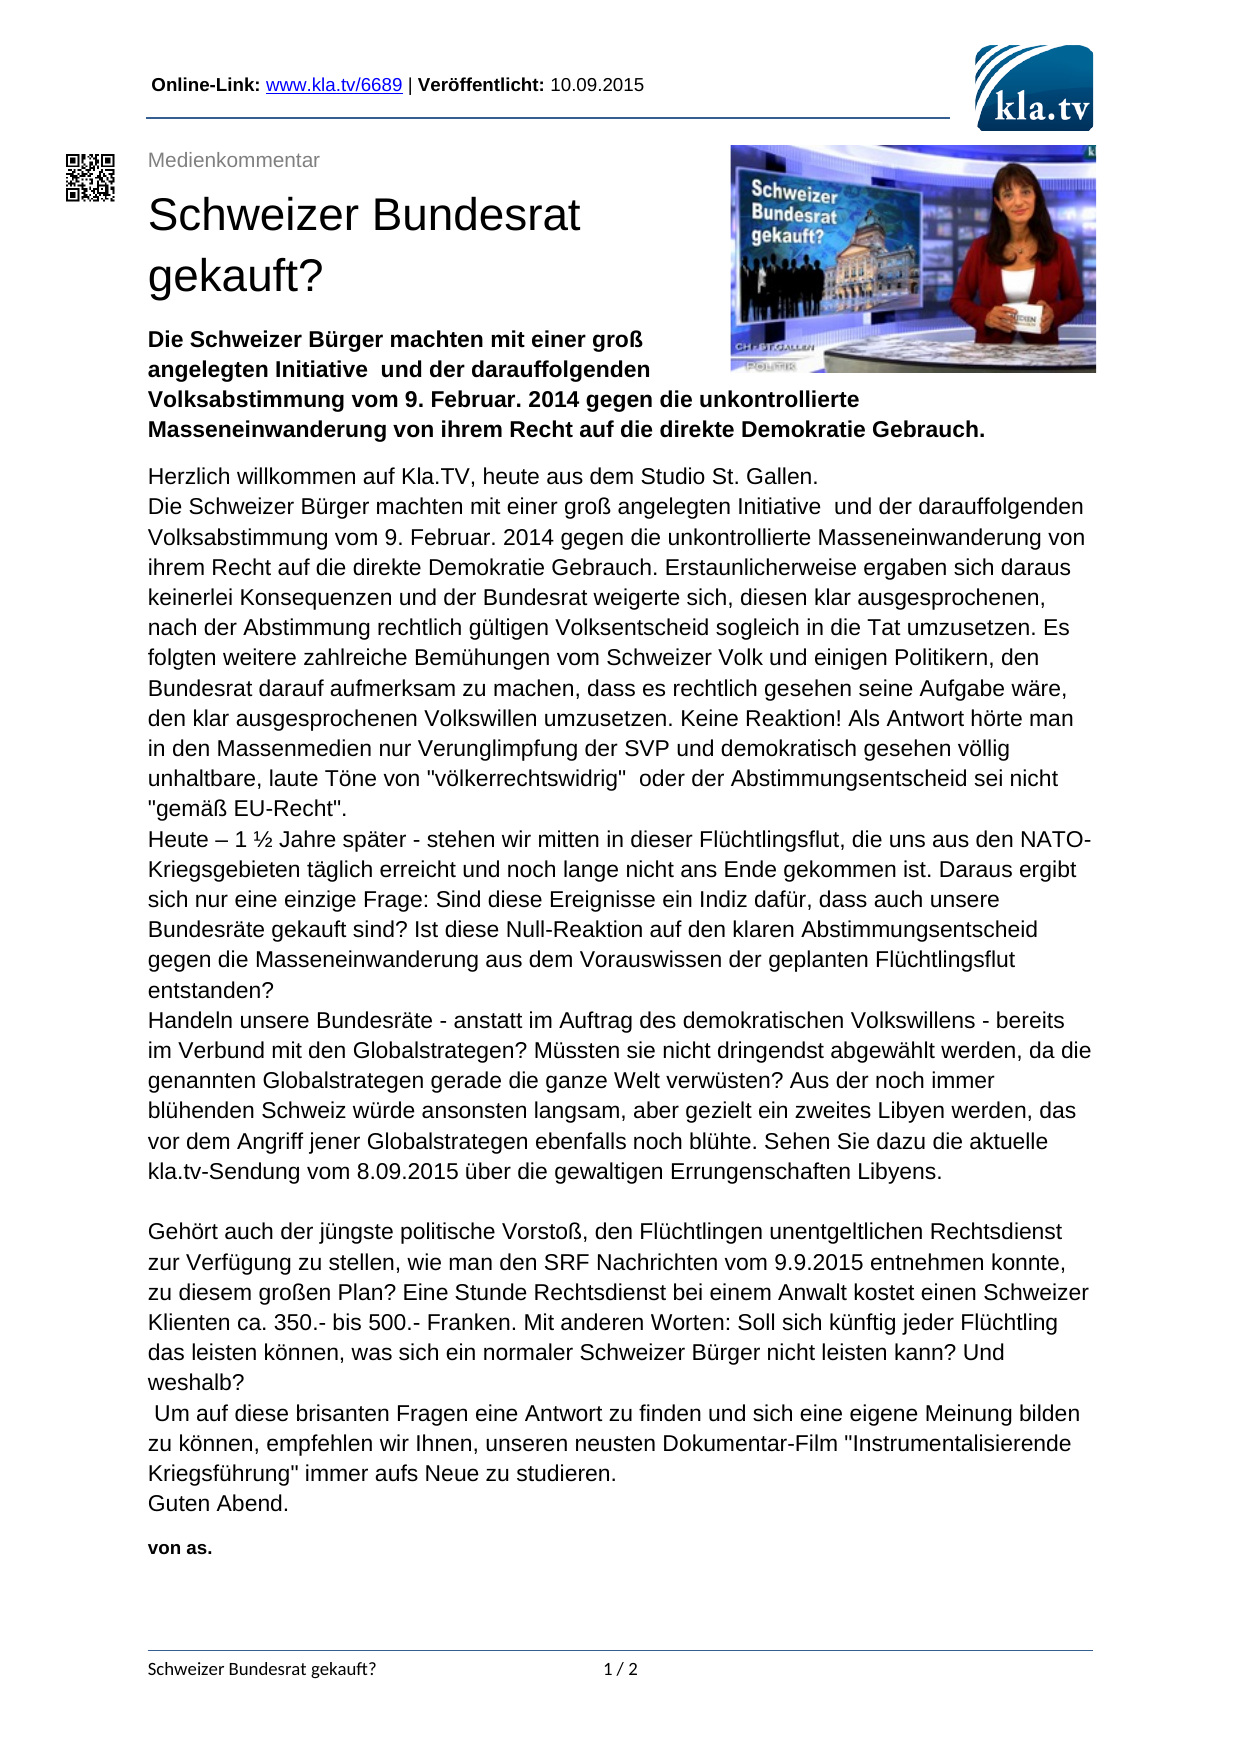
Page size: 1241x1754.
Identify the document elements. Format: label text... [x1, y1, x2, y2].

text von as. [148, 1537, 1093, 1559]
text Schweizer Bundesrat gekauft? [148, 188, 1093, 301]
text Die Schweizer Bürger machten mit einer groß angelegten Initiative und der darauffolgenden Volksabstimmung vom 9. Februar. 2014 gegen die unkontrollierte Masseneinwanderung von ihrem Recht auf die direkte Demokratie Gebrauch. [148, 326, 1093, 443]
text Medienkommentar [148, 148, 1093, 172]
text Herzlich willkommen auf Kla.TV, heute aus dem Studio St. Gallen. Die Schweizer Bürger machten mit einer groß angelegten Initiative und der darauffolgenden Volksabstimmung vom 9. Februar. 2014 gegen die unkontrollierte Masseneinwanderung von ihrem Recht auf die direkte Demokratie Gebrauch. Erstaunlicherweise ergaben sich daraus keinerlei Konsequenzen und der Bundesrat weigerte sich, diesen klar ausgesprochenen, nach der Abstimmung rechtlich gültigen Volksentscheid sogleich in die Tat umzusetzen. Es folgten weitere zahlreiche Bemühungen vom Schweizer Volk und einigen Politikern, den Bundesrat darauf aufmerksam zu machen, dass es rechtlich gesehen seine Aufgabe wäre, den klar ausgesprochenen Volkswillen umzusetzen. Keine Reaktion! Als Antwort hörte man in den Massenmedien nur Verunglimpfung der SVP und demokratisch gesehen völlig unhaltbare, laute Töne von "völkerrechtswidrig" oder der Abstimmungsentscheid sei nicht "gemäß EU-Recht". Heute – 1 ½ Jahre später - stehen wir mitten in dieser Flüchtlingsflut, die uns aus den NATO-Kriegsgebieten täglich erreicht und noch lange nicht ans Ende gekommen ist. Daraus ergibt sich nur eine einzige Frage: Sind diese Ereignisse ein Indiz dafür, dass auch unsere Bundesräte gekauft sind? Ist diese Null-Reaktion auf den klaren Abstimmungsentscheid gegen die Masseneinwanderung aus dem Vorauswissen der geplanten Flüchtlingsflut entstanden? Handeln unsere Bundesräte - anstatt im Auftrag des demokratischen Volkswillens - bereits im Verbund mit den Globalstrategen? Müssten sie nicht dringendst abgewählt werden, da die genannten Globalstrategen gerade die ganze Welt verwüsten? Aus der noch immer blühenden Schweiz würde ansonsten langsam, aber gezielt ein zweites Libyen werden, das vor dem Angriff jener Globalstrategen ebenfalls noch blühte. Sehen Sie dazu die aktuelle kla.tv-Sendung vom 8.09.2015 über die gewaltigen Errungenschaften Libyens. Gehört auch der jüngste politische Vorstoß, den Flüchtlingen unentgeltlichen Rechtsdienst zur Verfügung zu stellen, wie man den SRF Nachrichten vom 9.9.2015 entnehmen konnte, zu diesem großen Plan? Eine Stunde Rechtsdienst bei einem Anwalt kostet einen Schweizer Klienten ca. 350.- bis 500.- Franken. Mit anderen Worten: Soll sich künftig jeder Flüchtling das leisten können, was sich ein normaler Schweizer Bürger nicht leisten kann? Und weshalb? Um auf diese brisanten Fragen eine Antwort zu finden und sich eine eigene Meinung bilden zu können, empfehlen wir Ihnen, unseren neusten Dokumentar-Film "Instrumentalisierende Kriegsführung" immer aufs Neue zu studieren. Guten Abend. [148, 463, 1093, 1517]
